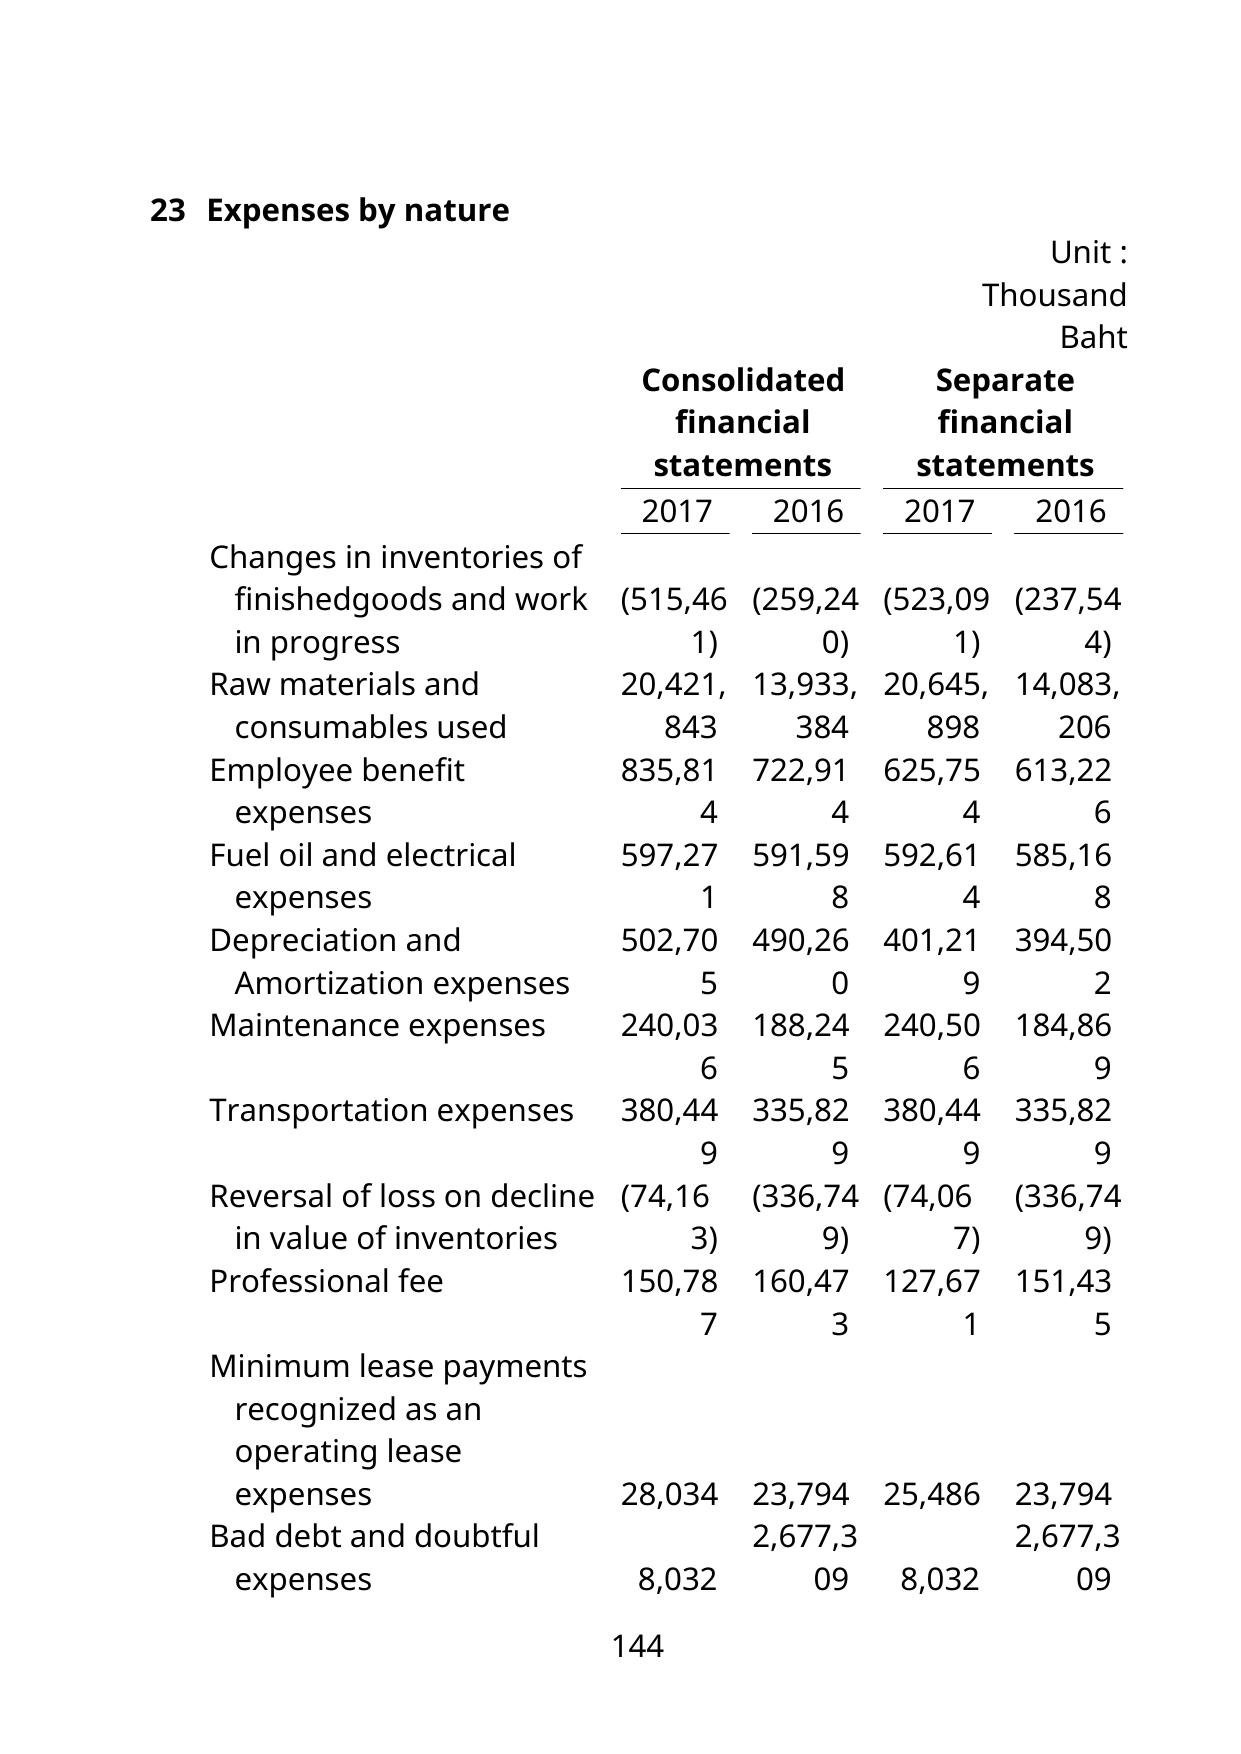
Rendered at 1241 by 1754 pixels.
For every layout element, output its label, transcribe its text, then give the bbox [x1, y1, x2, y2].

text 23 Expenses by nature [150, 187, 1125, 230]
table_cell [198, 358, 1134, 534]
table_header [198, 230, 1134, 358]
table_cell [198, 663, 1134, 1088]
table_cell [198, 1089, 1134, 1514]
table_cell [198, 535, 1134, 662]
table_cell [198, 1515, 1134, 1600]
